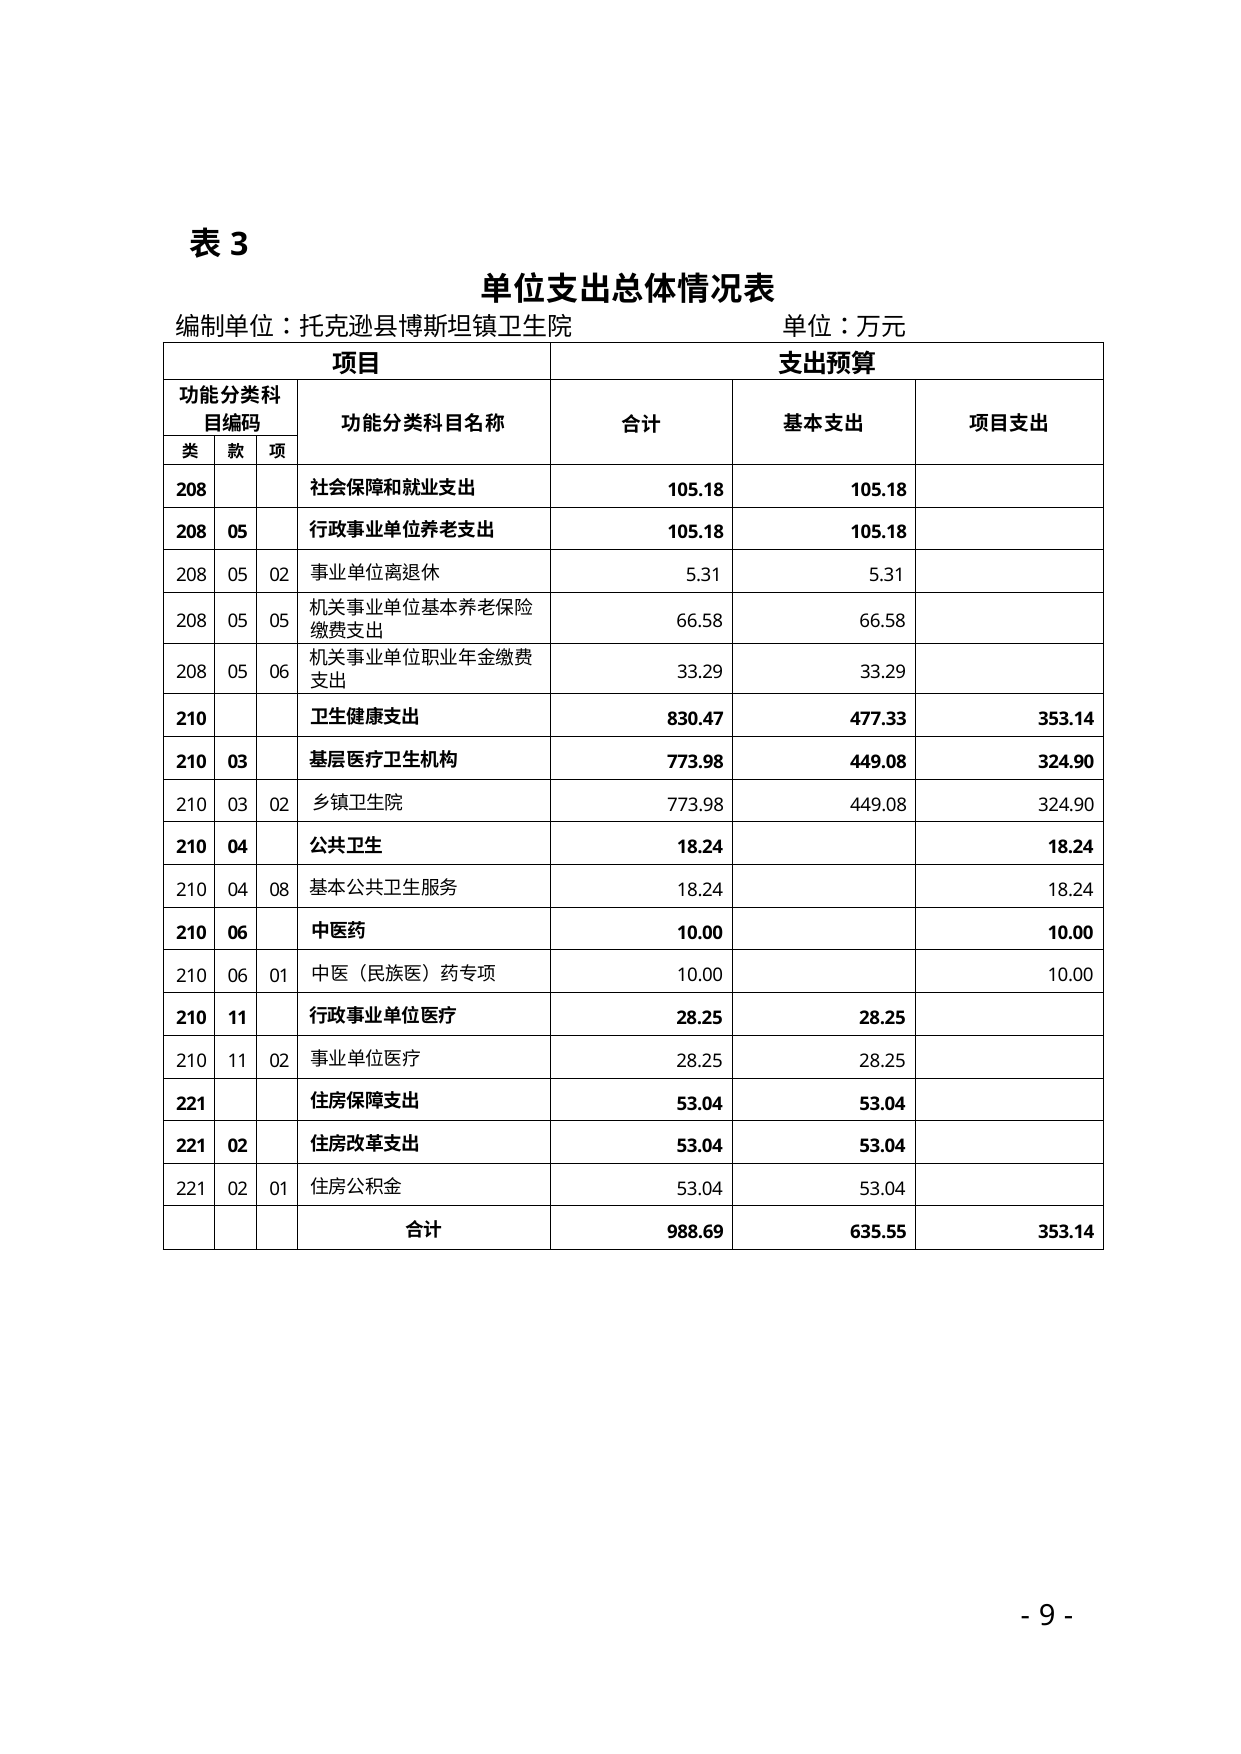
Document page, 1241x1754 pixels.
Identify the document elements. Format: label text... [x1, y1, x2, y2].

table_cell 06 [215, 950, 256, 992]
table_cell 18.24 [916, 822, 1103, 864]
table_cell 05 [257, 593, 297, 642]
table_cell 210 [164, 950, 214, 992]
text 单位支出总体情况表 [481, 268, 1104, 308]
table_cell 210 [164, 993, 214, 1035]
text 表 3 [189, 223, 1104, 264]
table_cell 105.18 [551, 508, 732, 549]
table_cell [733, 908, 915, 949]
table_cell 11 [215, 1036, 256, 1077]
table_cell 353.14 [916, 694, 1103, 736]
table_cell [257, 822, 297, 864]
table_cell 01 [257, 1164, 297, 1205]
table_cell 02 [215, 1121, 256, 1163]
table_cell 行政事业单位养老支出 [298, 508, 550, 549]
table_cell 208 [164, 644, 214, 693]
table_cell 449.08 [733, 737, 915, 778]
table_cell 事业单位离退休 [298, 550, 550, 592]
table_cell 28.25 [551, 993, 732, 1035]
table_cell 353.14 [916, 1206, 1103, 1248]
table_cell 208 [164, 550, 214, 592]
table_cell 449.08 [733, 780, 915, 821]
table_cell [215, 1079, 256, 1120]
table_cell 53.04 [733, 1079, 915, 1120]
table_cell 5.31 [733, 550, 915, 592]
table_cell [916, 644, 1103, 693]
table_cell [257, 1206, 297, 1248]
table_cell [257, 1079, 297, 1120]
table_cell 合计 [298, 1206, 550, 1248]
table_cell 06 [215, 908, 256, 949]
table_cell 住房公积金 [298, 1164, 550, 1205]
table_cell 02 [257, 780, 297, 821]
table_cell 01 [257, 950, 297, 992]
table_cell 773.98 [551, 780, 732, 821]
table_cell 53.04 [733, 1164, 915, 1205]
table_cell 210 [164, 694, 214, 736]
table_header 项目 [164, 343, 550, 379]
table_cell 221 [164, 1121, 214, 1163]
table_cell [916, 993, 1103, 1035]
table_cell 988.69 [551, 1206, 732, 1248]
table_cell 28.25 [733, 993, 915, 1035]
table_cell 53.04 [551, 1079, 732, 1120]
table_cell 33.29 [733, 644, 915, 693]
table_cell 66.58 [733, 593, 915, 642]
table_cell 中医药 [298, 908, 550, 949]
table_cell 105.18 [551, 465, 732, 506]
table_cell 210 [164, 908, 214, 949]
table_cell 66.58 [551, 593, 732, 642]
table_cell [215, 694, 256, 736]
table_cell 11 [215, 993, 256, 1035]
table_cell [916, 1079, 1103, 1120]
table_cell [257, 993, 297, 1035]
table_cell 28.25 [551, 1036, 732, 1077]
table_cell [733, 950, 915, 992]
table_cell [916, 1036, 1103, 1077]
table_cell 210 [164, 1036, 214, 1077]
table_cell 324.90 [916, 737, 1103, 778]
table_cell 04 [215, 865, 256, 907]
table_cell 合计 [551, 380, 732, 464]
table_cell 210 [164, 822, 214, 864]
table_cell 卫生健康支出 [298, 694, 550, 736]
table_cell [257, 1121, 297, 1163]
table_cell 03 [215, 780, 256, 821]
table_cell 乡镇卫生院 [298, 780, 550, 821]
table_cell 53.04 [551, 1164, 732, 1205]
table_cell 05 [215, 644, 256, 693]
table_cell [916, 1164, 1103, 1205]
table_cell 477.33 [733, 694, 915, 736]
table_cell 10.00 [551, 908, 732, 949]
table_cell 830.47 [551, 694, 732, 736]
table_cell 项 [257, 436, 297, 464]
table_cell [215, 465, 256, 506]
table_cell 53.04 [733, 1121, 915, 1163]
table_cell [257, 737, 297, 778]
table_cell [257, 694, 297, 736]
table_header 支出预算 [551, 343, 1103, 379]
table_cell 基本公共卫生服务 [298, 865, 550, 907]
table_cell 10.00 [916, 950, 1103, 992]
table_cell 18.24 [916, 865, 1103, 907]
table_cell 住房改革支出 [298, 1121, 550, 1163]
table_cell 社会保障和就业支出 [298, 465, 550, 506]
table_cell [164, 1206, 214, 1248]
table_cell [733, 865, 915, 907]
table_cell 221 [164, 1079, 214, 1120]
table_cell 中医（民族医）药专项 [298, 950, 550, 992]
table_cell 机关事业单位职业年金缴费 支出 [298, 644, 550, 693]
table_cell 05 [215, 593, 256, 642]
table_cell 210 [164, 780, 214, 821]
table_cell [916, 465, 1103, 506]
table_cell 行政事业单位医疗 [298, 993, 550, 1035]
table_cell 04 [215, 822, 256, 864]
table_cell 53.04 [551, 1121, 732, 1163]
table_cell 210 [164, 737, 214, 778]
table_cell 事业单位医疗 [298, 1036, 550, 1077]
table_cell 105.18 [733, 465, 915, 506]
table_cell 类 [164, 436, 214, 464]
table_cell 06 [257, 644, 297, 693]
table_cell 208 [164, 593, 214, 642]
table_cell 功能分类科目名称 [298, 380, 550, 464]
text 编制单位：托克逊县博斯坦镇卫生院 单位：万元 [175, 312, 1104, 342]
table_cell 208 [164, 508, 214, 549]
table_cell 08 [257, 865, 297, 907]
table_cell 02 [257, 1036, 297, 1077]
table_cell 210 [164, 865, 214, 907]
table_cell [257, 508, 297, 549]
table_cell 05 [215, 508, 256, 549]
table_cell 款 [215, 436, 256, 464]
table_cell [916, 593, 1103, 642]
table_cell 635.55 [733, 1206, 915, 1248]
table_cell 33.29 [551, 644, 732, 693]
table_cell 10.00 [551, 950, 732, 992]
table_cell 105.18 [733, 508, 915, 549]
table_cell 公共卫生 [298, 822, 550, 864]
table_cell 02 [215, 1164, 256, 1205]
table_cell [916, 508, 1103, 549]
table_cell 功能分类科 目编码 [164, 380, 297, 435]
table_cell 5.31 [551, 550, 732, 592]
table_cell 05 [215, 550, 256, 592]
table_cell 773.98 [551, 737, 732, 778]
table_cell [215, 1206, 256, 1248]
table_cell 住房保障支出 [298, 1079, 550, 1120]
table_cell 基本支出 [733, 380, 915, 464]
table_cell 项目支出 [916, 380, 1103, 464]
table_cell 208 [164, 465, 214, 506]
table_cell 221 [164, 1164, 214, 1205]
table_cell 02 [257, 550, 297, 592]
table_cell [916, 1121, 1103, 1163]
table_cell 10.00 [916, 908, 1103, 949]
table_cell 机关事业单位基本养老保险 缴费支出 [298, 593, 550, 642]
table_cell 324.90 [916, 780, 1103, 821]
table_cell [257, 465, 297, 506]
table_cell 03 [215, 737, 256, 778]
table_cell 基层医疗卫生机构 [298, 737, 550, 778]
table_cell 18.24 [551, 865, 732, 907]
table_cell [916, 550, 1103, 592]
table_cell 28.25 [733, 1036, 915, 1077]
table_cell [733, 822, 915, 864]
table_cell [257, 908, 297, 949]
table_cell 18.24 [551, 822, 732, 864]
